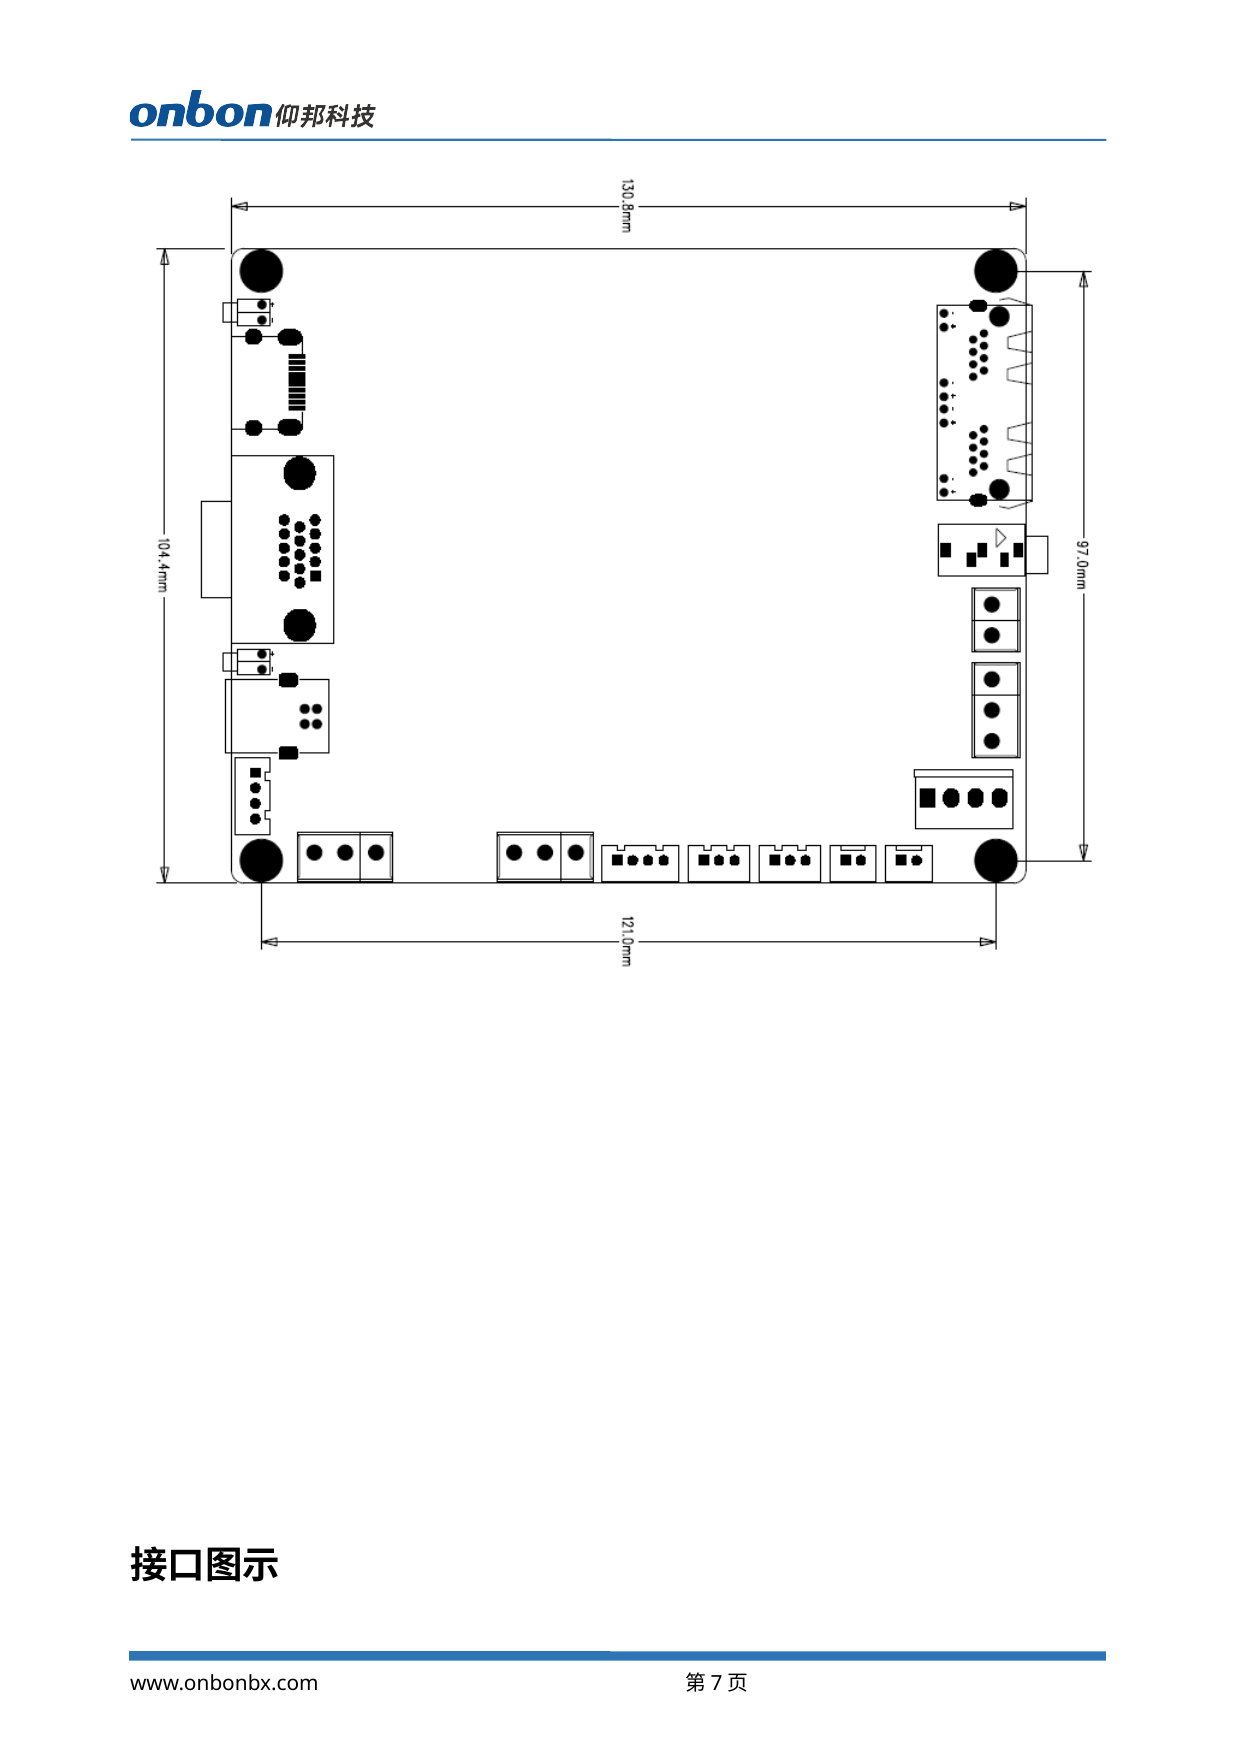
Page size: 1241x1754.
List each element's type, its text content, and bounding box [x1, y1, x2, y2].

text 接口图示 [130, 1530, 1110, 1595]
picture [130, 165, 1110, 981]
picture [129, 90, 376, 128]
